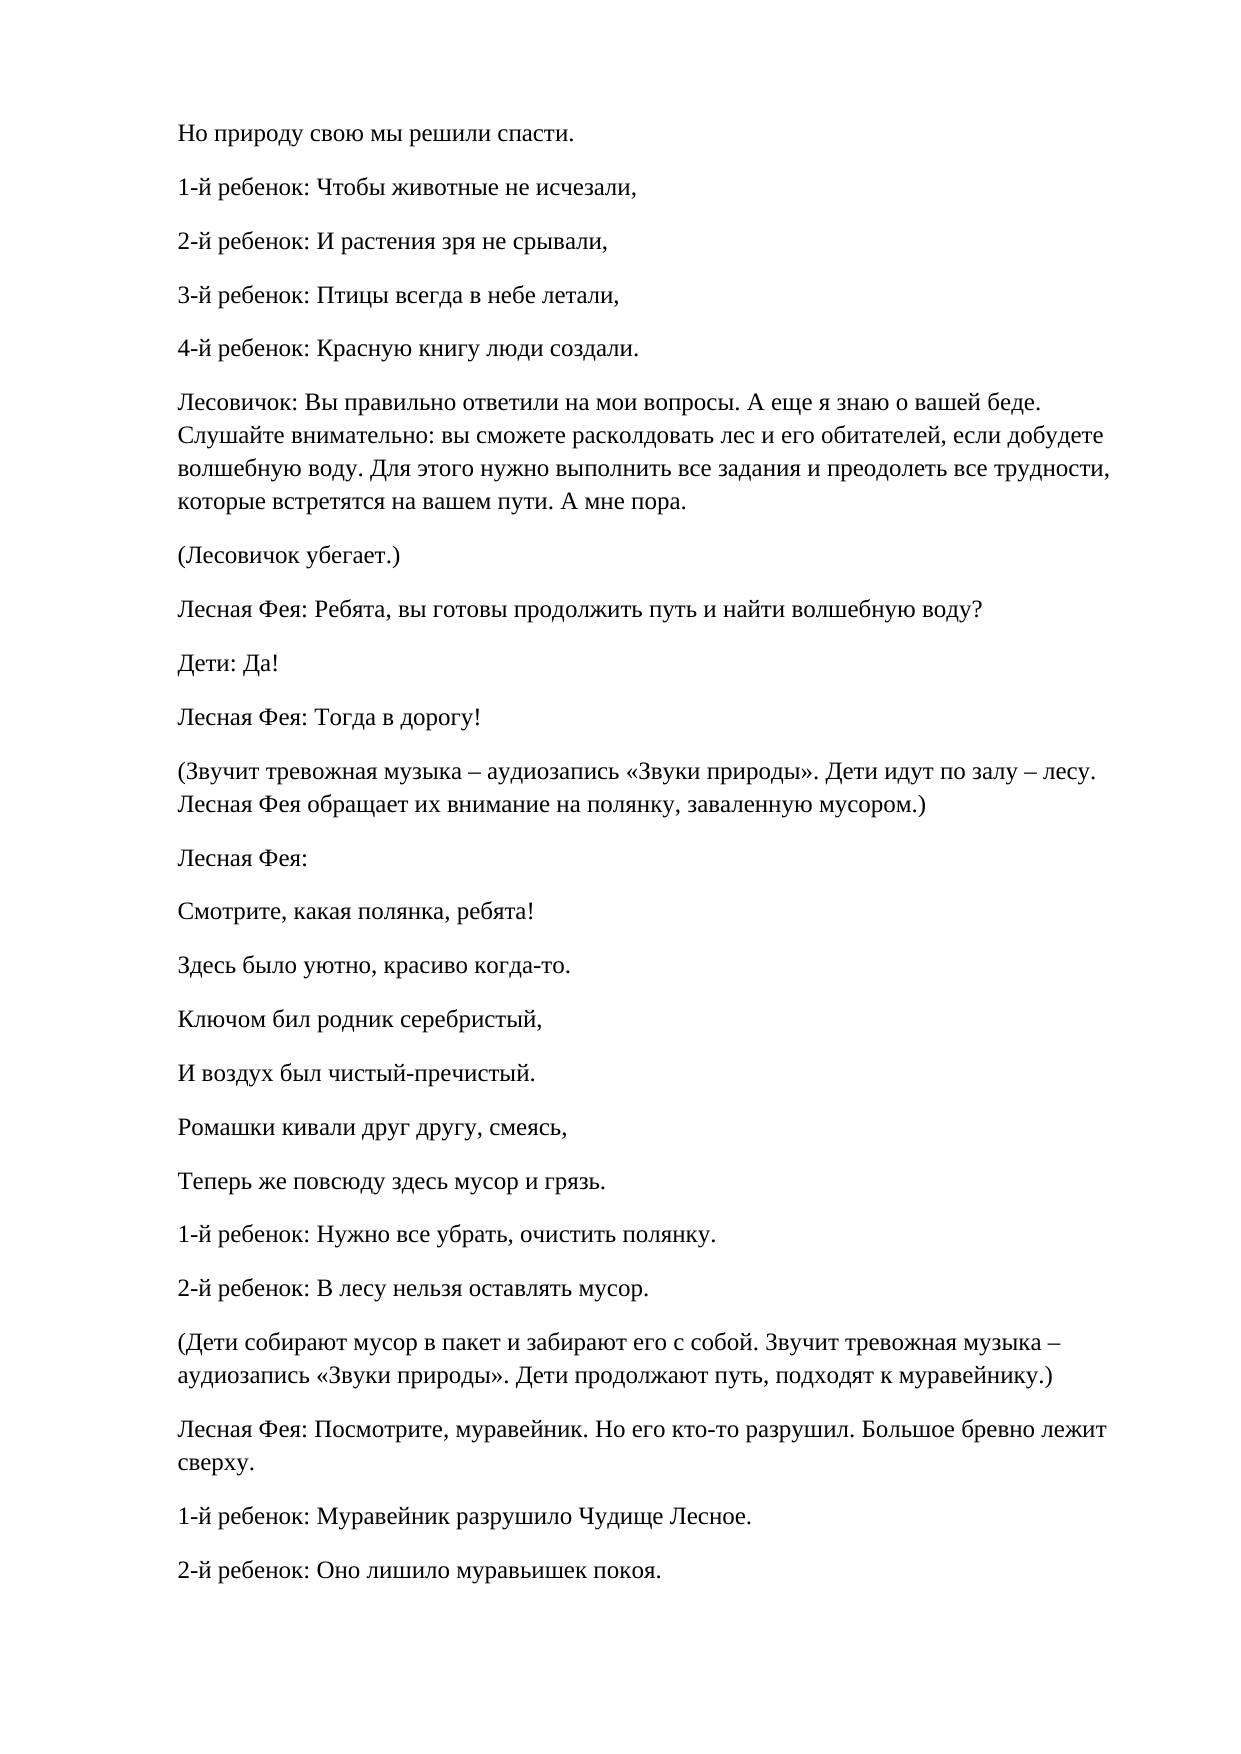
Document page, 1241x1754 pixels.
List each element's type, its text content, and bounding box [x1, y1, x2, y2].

text Лесная Фея: Тогда в дорогу! [177, 702, 1152, 731]
text Но природу свою мы решили спасти. [177, 118, 1152, 147]
text Смотрите, какая полянка, ребята! [177, 896, 1152, 925]
text Лесная Фея: Посмотрите, муравейник. Но его кто-то разрушил. Большое бревно лежит сверху. [177, 1414, 1152, 1476]
text 2-й ребенок: И растения зря не срывали, [177, 226, 1152, 254]
text Лесовичок: Вы правильно ответили на мои вопросы. А еще я знаю о вашей беде. Слушайте внимательно: вы сможете расколдовать лес и его обитателей, если добудете волшебную воду. Для этого нужно выполнить все задания и преодолеть все трудности, которые встретятся на вашем пути. А мне пора. [177, 387, 1152, 515]
text И воздух был чистый-пречистый. [177, 1058, 1152, 1087]
text 1-й ребенок: Муравейник разрушило Чудище Лесное. [177, 1501, 1152, 1530]
text 2-й ребенок: В лесу нельзя оставлять мусор. [177, 1273, 1152, 1302]
text 4-й ребенок: Красную книгу люди создали. [177, 333, 1152, 362]
text (Лесовичок убегает.) [177, 540, 1152, 569]
text 2-й ребенок: Оно лишило муравьишек покоя. [177, 1555, 1152, 1584]
text Лесная Фея: Ребята, вы готовы продолжить путь и найти волшебную воду? [177, 594, 1152, 623]
text Здесь было уютно, красиво когда-то. [177, 950, 1152, 979]
text Дети: Да! [177, 648, 1152, 677]
text Ключом бил родник серебристый, [177, 1004, 1152, 1033]
text 1-й ребенок: Чтобы животные не исчезали, [177, 172, 1152, 201]
text 3-й ребенок: Птицы всегда в небе летали, [177, 280, 1152, 308]
text (Дети собирают мусор в пакет и забирают его с собой. Звучит тревожная музыка – аудиозапись «Звуки природы». Дети продолжают путь, подходят к муравейнику.) [177, 1327, 1152, 1389]
text Теперь же повсюду здесь мусор и грязь. [177, 1166, 1152, 1194]
text Ромашки кивали друг другу, смеясь, [177, 1112, 1152, 1141]
text Лесная Фея: [177, 843, 1152, 871]
text (Звучит тревожная музыка – аудиозапись «Звуки природы». Дети идут по залу – лесу. Лесная Фея обращает их внимание на полянку, заваленную мусором.) [177, 756, 1152, 817]
text 1-й ребенок: Нужно все убрать, очистить полянку. [177, 1219, 1152, 1248]
